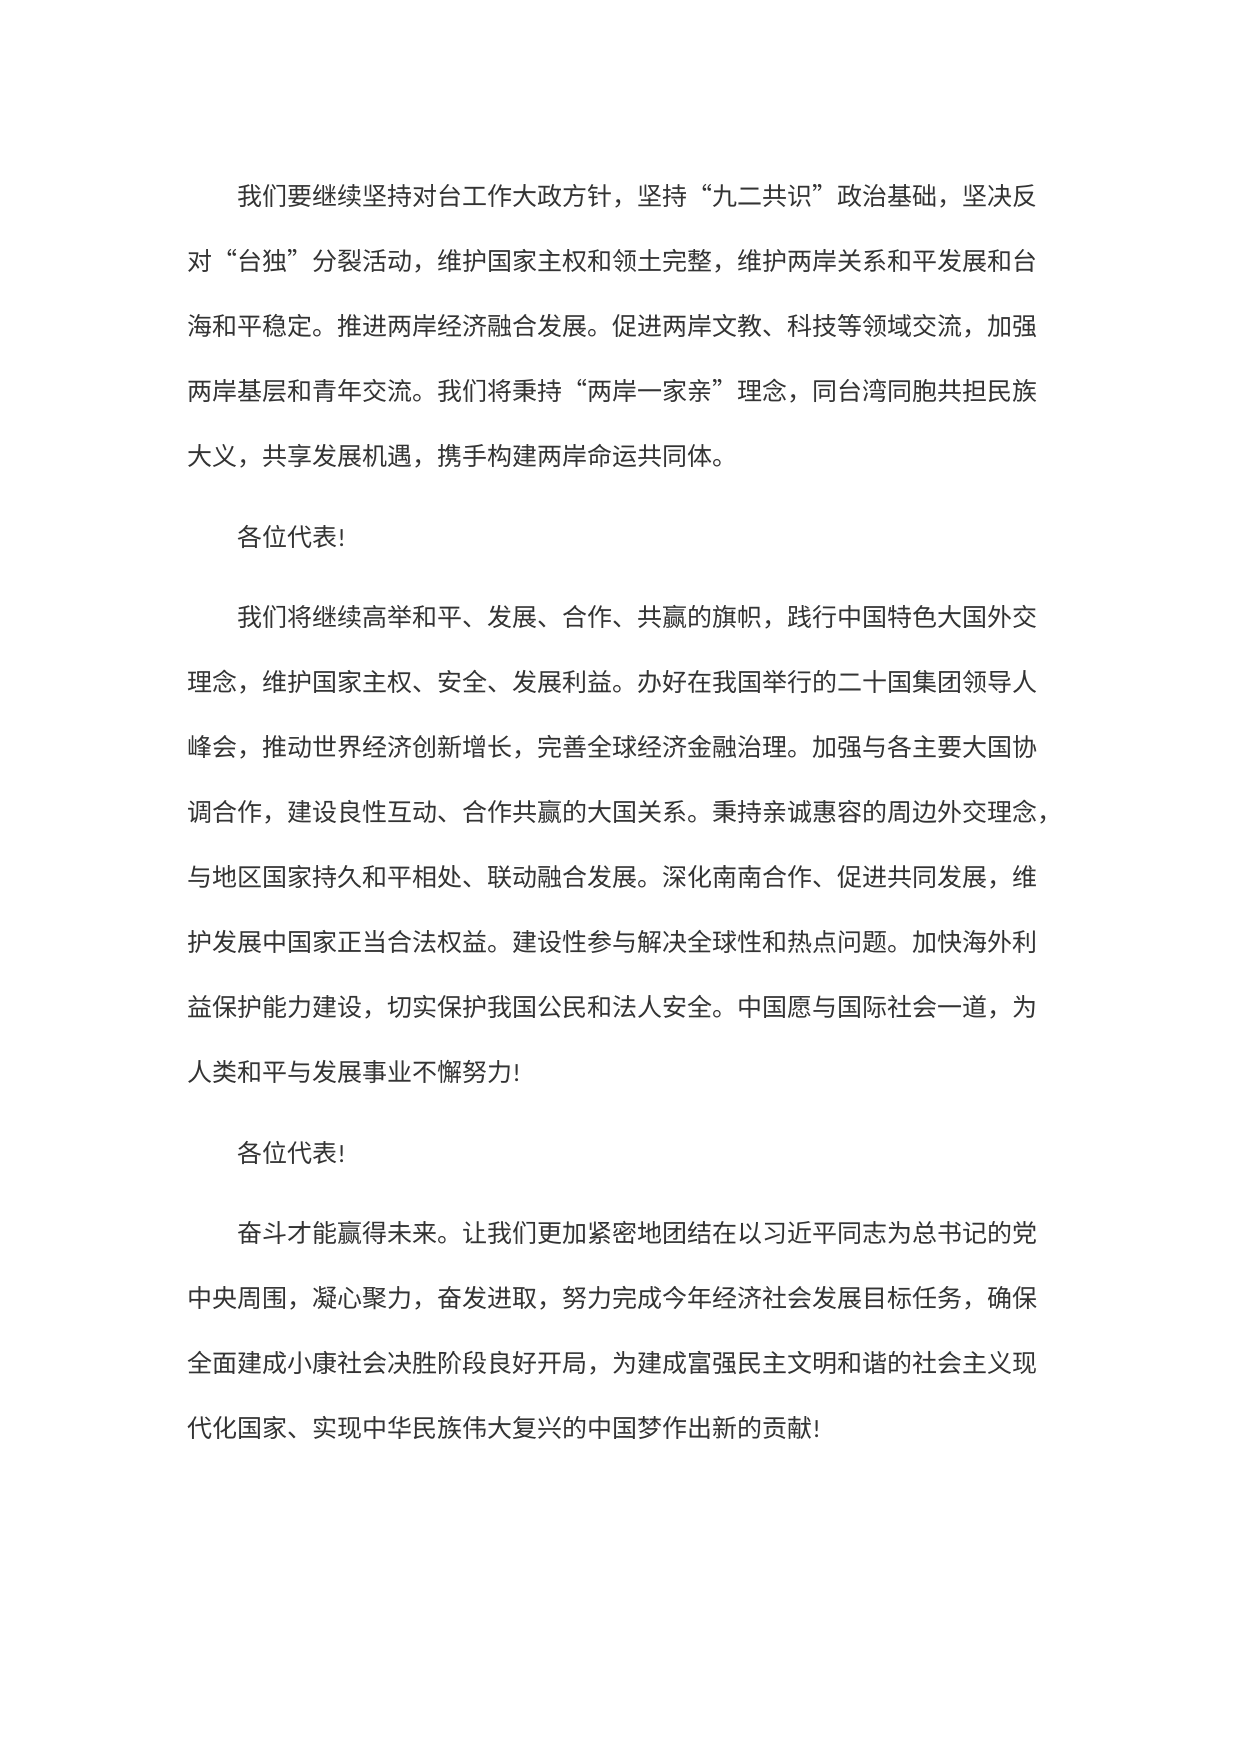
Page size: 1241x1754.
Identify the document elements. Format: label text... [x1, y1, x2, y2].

text 各位代表! [187, 503, 1053, 568]
text 奋斗才能赢得未来。让我们更加紧密地团结在以习近平同志为总书记的党中央周围，凝心聚力，奋发进取，努力完成今年经济社会发展目标任务，确保全面建成小康社会决胜阶段良好开局，为建成富强民主文明和谐的社会主义现代化国家、实现中华民族伟大复兴的中国梦作出新的贡献! [187, 1199, 1053, 1459]
text 各位代表! [187, 1119, 1053, 1184]
text 我们将继续高举和平、发展、合作、共赢的旗帜，践行中国特色大国外交理念，维护国家主权、安全、发展利益。办好在我国举行的二十国集团领导人峰会，推动世界经济创新增长，完善全球经济金融治理。加强与各主要大国协调合作，建设良性互动、合作共赢的大国关系。秉持亲诚惠容的周边外交理念，与地区国家持久和平相处、联动融合发展。深化南南合作、促进共同发展，维护发展中国家正当合法权益。建设性参与解决全球性和热点问题。加快海外利益保护能力建设，切实保护我国公民和法人安全。中国愿与国际社会一道，为人类和平与发展事业不懈努力! [187, 583, 1053, 1103]
text 我们要继续坚持对台工作大政方针，坚持“九二共识”政治基础，坚决反对“台独”分裂活动，维护国家主权和领土完整，维护两岸关系和平发展和台海和平稳定。推进两岸经济融合发展。促进两岸文教、科技等领域交流，加强两岸基层和青年交流。我们将秉持“两岸一家亲”理念，同台湾同胞共担民族大义，共享发展机遇，携手构建两岸命运共同体。 [187, 162, 1053, 487]
